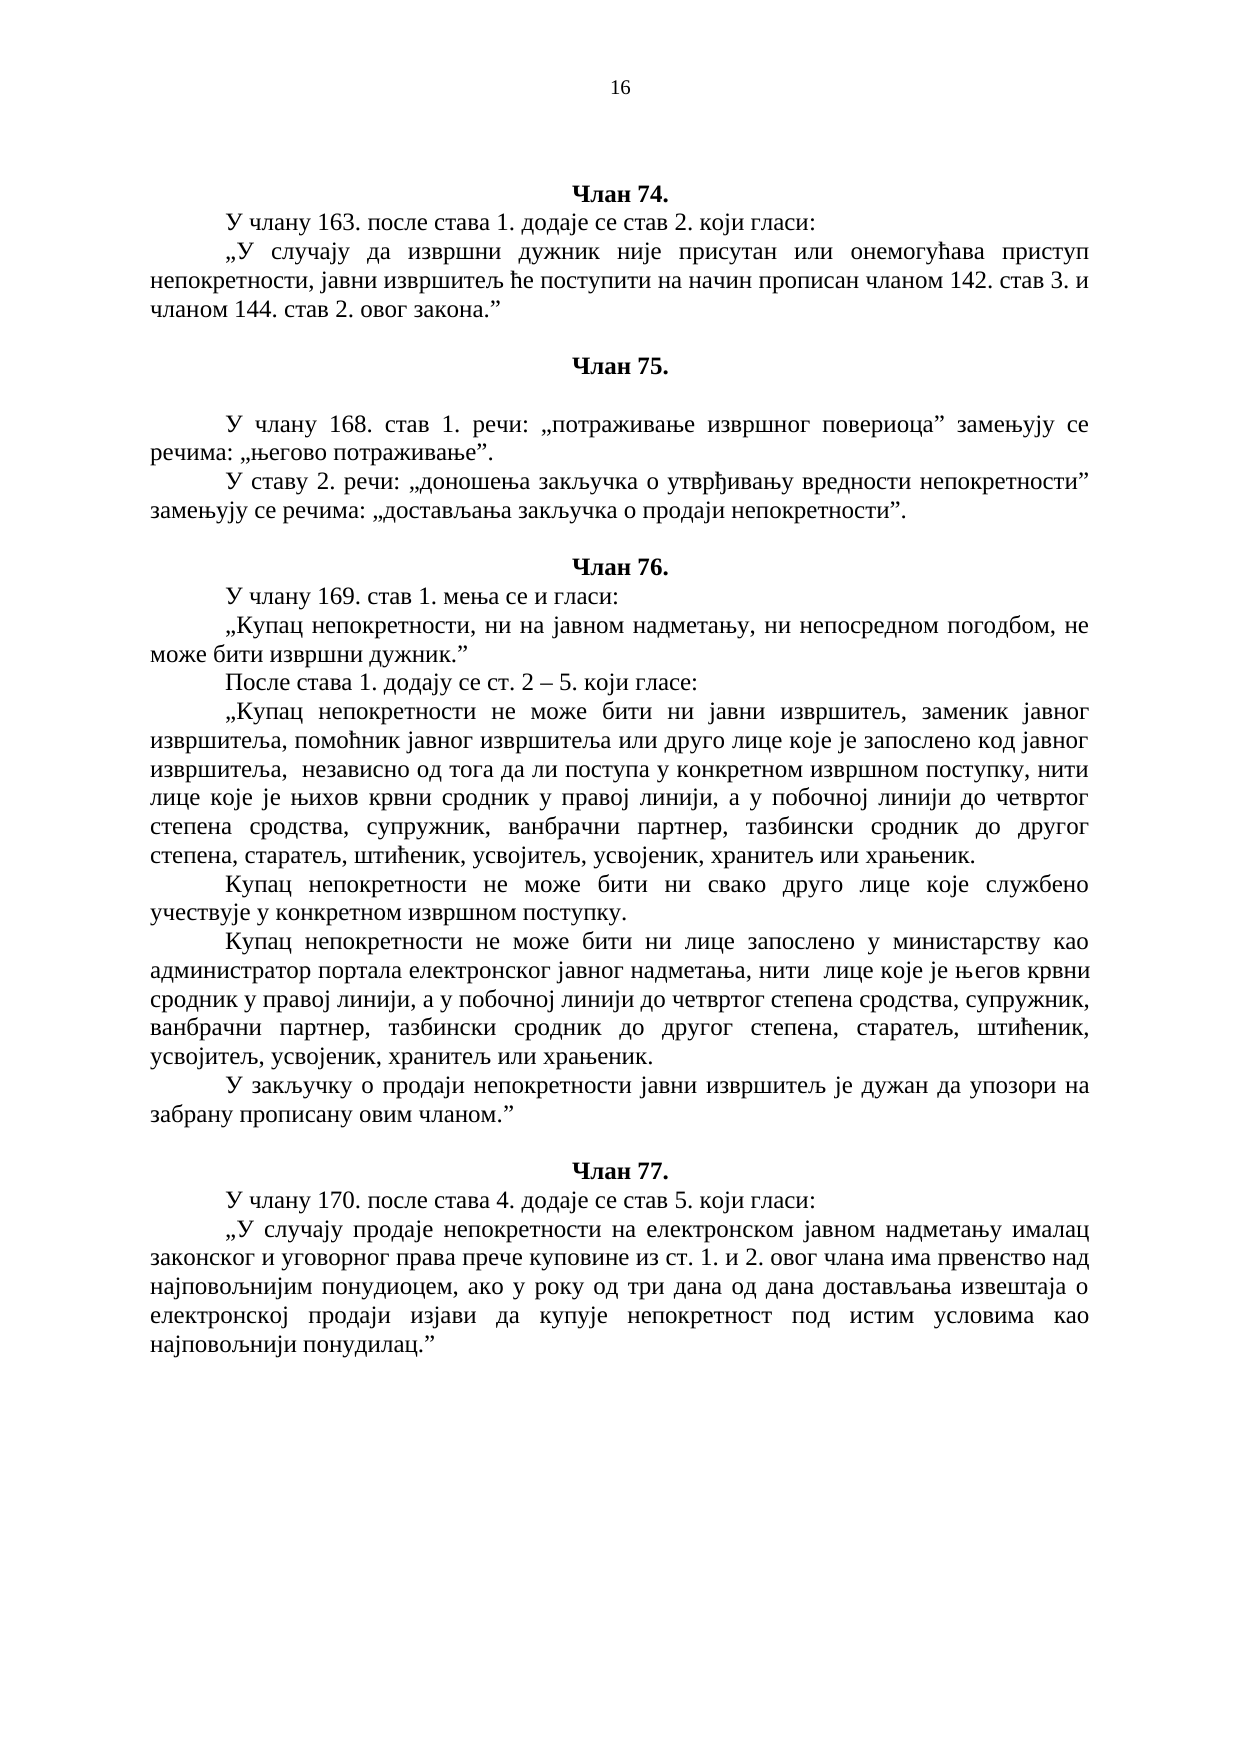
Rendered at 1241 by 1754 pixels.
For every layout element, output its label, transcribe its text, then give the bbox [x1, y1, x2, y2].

text „Купац непокретности, ни на јавном надметању, ни непосредном погодбом, не може бити извршни дужник.” [150, 610, 1090, 667]
text Купац непокретности не може бити ни лице запослено у министарству као администратор портала електронског јавног надметања, нити лице које је његов крвни сродник у правој линији, а у побочној линији до четвртог степена сродства, супружник, ванбрачни партнер, тазбински сродник до другог степена, старатељ, штићеник, усвојитељ, усвојеник, хранитељ или храњеник. [150, 926, 1090, 1070]
text У члану 168. став 1. речи: „потраживање извршног повериоца” замењују се речима: „његово потраживање”. [150, 409, 1090, 466]
text Члан 75. [150, 351, 1090, 380]
text „У случају продаје непокретности на електронском јавном надметању ималац законског и уговорног права прече куповине из ст. 1. и 2. овог члана има првенство над најповољнијим понудиоцем, ако у року од три дана од дана достављања извештаја о електронској продаји изјави да купује непокретност под истим условима као најповољнији понудилац.” [150, 1214, 1090, 1357]
text У закључку о продаји непокретности јавни извршитељ је дужан да упозори на забрану прописану овим чланом.” [150, 1070, 1090, 1127]
text После става 1. додају се ст. 2 – 5. који гласе: [150, 667, 1090, 696]
text У ставу 2. речи: „доношења закључка о утврђивању вредности непокретности” замењују се речима: „достављања закључка о продаји непокретности”. [150, 466, 1090, 524]
text Члан 77. [150, 1156, 1090, 1185]
text „Купац непокретности не може бити ни јавни извршитељ, заменик јавног извршитеља, помоћник јавног извршитеља или друго лице које је запослено код јавног извршитеља, независно од тога да ли поступа у конкретном извршном поступку, нити лице које је њихов крвни сродник у правој линији, а у побочној линији до четвртог степена сродства, супружник, ванбрачни партнер, тазбински сродник до другог степена, старатељ, штићеник, усвојитељ, усвојеник, хранитељ или храњеник. [150, 696, 1090, 869]
text Члан 76. [150, 552, 1090, 581]
text У члану 170. после става 4. додаје се став 5. који гласи: [150, 1185, 1090, 1214]
text Члан 74. [150, 179, 1090, 207]
text У члану 163. после става 1. додаје се став 2. који гласи: [150, 207, 1090, 236]
text У члану 169. став 1. мења се и гласи: [150, 581, 1090, 610]
text „У случају да извршни дужник није присутан или онемогућава приступ непокретности, јавни извршитељ ће поступити на начин прописан чланом 142. став 3. и чланом 144. став 2. овог закона.” [150, 236, 1090, 322]
text Купац непокретности не може бити ни свако друго лице које службено учествује у конкретном извршном поступку. [150, 869, 1090, 926]
